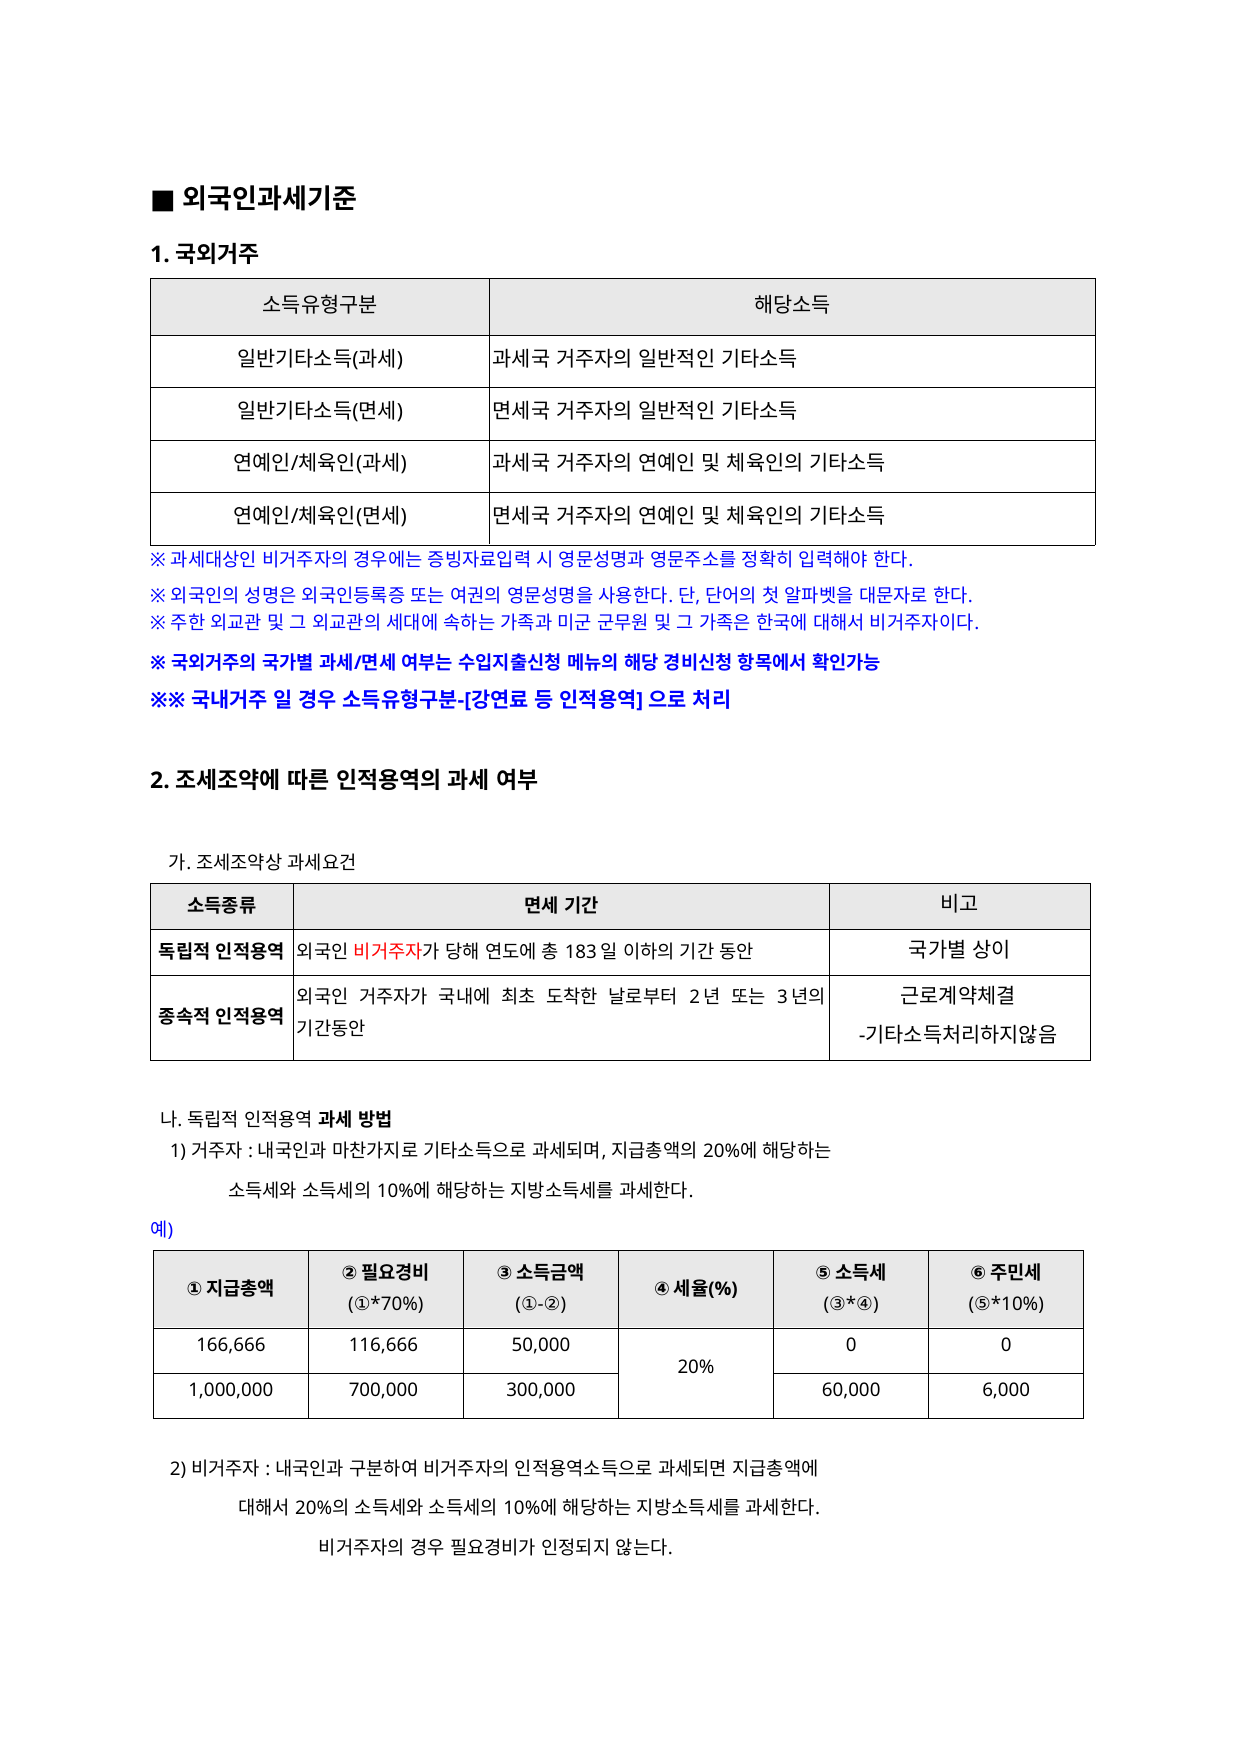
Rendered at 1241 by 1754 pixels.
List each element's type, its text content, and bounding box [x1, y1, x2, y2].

table_cell 연예인/체육인(면세) [151, 493, 489, 544]
table_cell 외국인 거주자가 국내에 최초 도착한 날로부터 2년 또는 3년의 기간동안 [294, 976, 829, 1060]
table_cell 일반기타소득(면세) [151, 388, 489, 439]
table_cell 0 [774, 1329, 928, 1372]
text ※ 외국인의 성명은 외국인등록증 또는 여권의 영문성명을 사용한다. 단, 단어의 첫 알파벳을 대문자로 한다. ※ 주한 외교관 및 그 외교관의 세대에 속하는 가족과 미군 군무원 및 그 가족은 한국에 대해서 비거주자이다. [150, 581, 1090, 635]
table_cell 국가별 상이 [830, 930, 1090, 975]
table_header ④세율(%) [619, 1251, 773, 1327]
table_header ③소득금액 (①-②) [464, 1251, 618, 1327]
table_header 소득유형구분 [151, 279, 489, 335]
table_cell 종속적 인적용역 [151, 976, 293, 1060]
table_cell 일반기타소득(과세) [151, 336, 489, 387]
table_cell 0 [929, 1329, 1083, 1372]
table_cell 50,000 [464, 1329, 618, 1372]
table_cell 독립적 인적용역 [151, 930, 293, 975]
table_header 면세 기간 [294, 884, 829, 929]
text 소득세와 소득세의 10%에 해당하는 지방소득세를 과세한다. [150, 1171, 1090, 1202]
table_header ⑤소득세 (③*④) [774, 1251, 928, 1327]
text ※ 과세대상인 비거주자의 경우에는 증빙자료입력 시 영문성명과 영문주소를 정확히 입력해야 한다. [150, 546, 1090, 572]
table_cell 166,666 [154, 1329, 308, 1372]
text ■ 외국인과세기준 [150, 177, 1090, 217]
table_header ⑥주민세 (⑤*10%) [929, 1251, 1083, 1327]
text 가. 조세조약상 과세요건 [150, 843, 1090, 874]
text 2) 비거주자 : 내국인과 구분하여 비거주자의 인적용역소득으로 과세되면 지급총액에 [150, 1418, 1090, 1481]
table_header 비고 [830, 884, 1090, 929]
table_cell 연예인/체육인(과세) [151, 441, 489, 492]
table_cell 20% [619, 1329, 773, 1417]
text 나. 독립적 인적용역 과세 방법 1) 거주자 : 내국인과 마찬가지로 기타소득으로 과세되며, 지급총액의 20%에 해당하는 [150, 1100, 1090, 1163]
text 예) [150, 1211, 1090, 1242]
table_cell 과세국 거주자의 일반적인 기타소득 [490, 336, 1095, 387]
table_cell 700,000 [309, 1374, 463, 1417]
text ※※ 국내거주 일 경우 소득유형구분-[강연료 등 인적용역] 으로 처리 [150, 683, 1090, 714]
text 대해서 20%의 소득세와 소득세의 10%에 해당하는 지방소득세를 과세한다. [150, 1489, 1090, 1520]
text ※ 국외거주의 국가별 과세/면세 여부는 수입지출신청 메뉴의 해당 경비신청 항목에서 확인가능 [150, 643, 1090, 674]
table_cell 외국인 비거주자가 당해 연도에 총 183일 이하의 기간 동안 [294, 930, 829, 975]
table_cell 과세국 거주자의 연예인 및 체육인의 기타소득 [490, 441, 1095, 492]
table_header ①지급총액 [154, 1251, 308, 1327]
table_header 소득종류 [151, 884, 293, 929]
table_cell 116,666 [309, 1329, 463, 1372]
table_cell 60,000 [774, 1374, 928, 1417]
table_header 해당소득 [490, 279, 1095, 335]
table_cell 근로계약체결 -기타소득처리하지않음 [830, 976, 1090, 1060]
table_cell 면세국 거주자의 연예인 및 체육인의 기타소득 [490, 493, 1095, 544]
text 비거주자의 경우 필요경비가 인정되지 않는다. [150, 1528, 1090, 1560]
table_cell 면세국 거주자의 일반적인 기타소득 [490, 388, 1095, 439]
table_cell 6,000 [929, 1374, 1083, 1417]
text 2. 조세조약에 따른 인적용역의 과세 여부 [150, 762, 1090, 795]
text 1. 국외거주 [150, 236, 1090, 269]
table_cell 300,000 [464, 1374, 618, 1417]
table_header ②필요경비 (①*70%) [309, 1251, 463, 1327]
table_cell 1,000,000 [154, 1374, 308, 1417]
